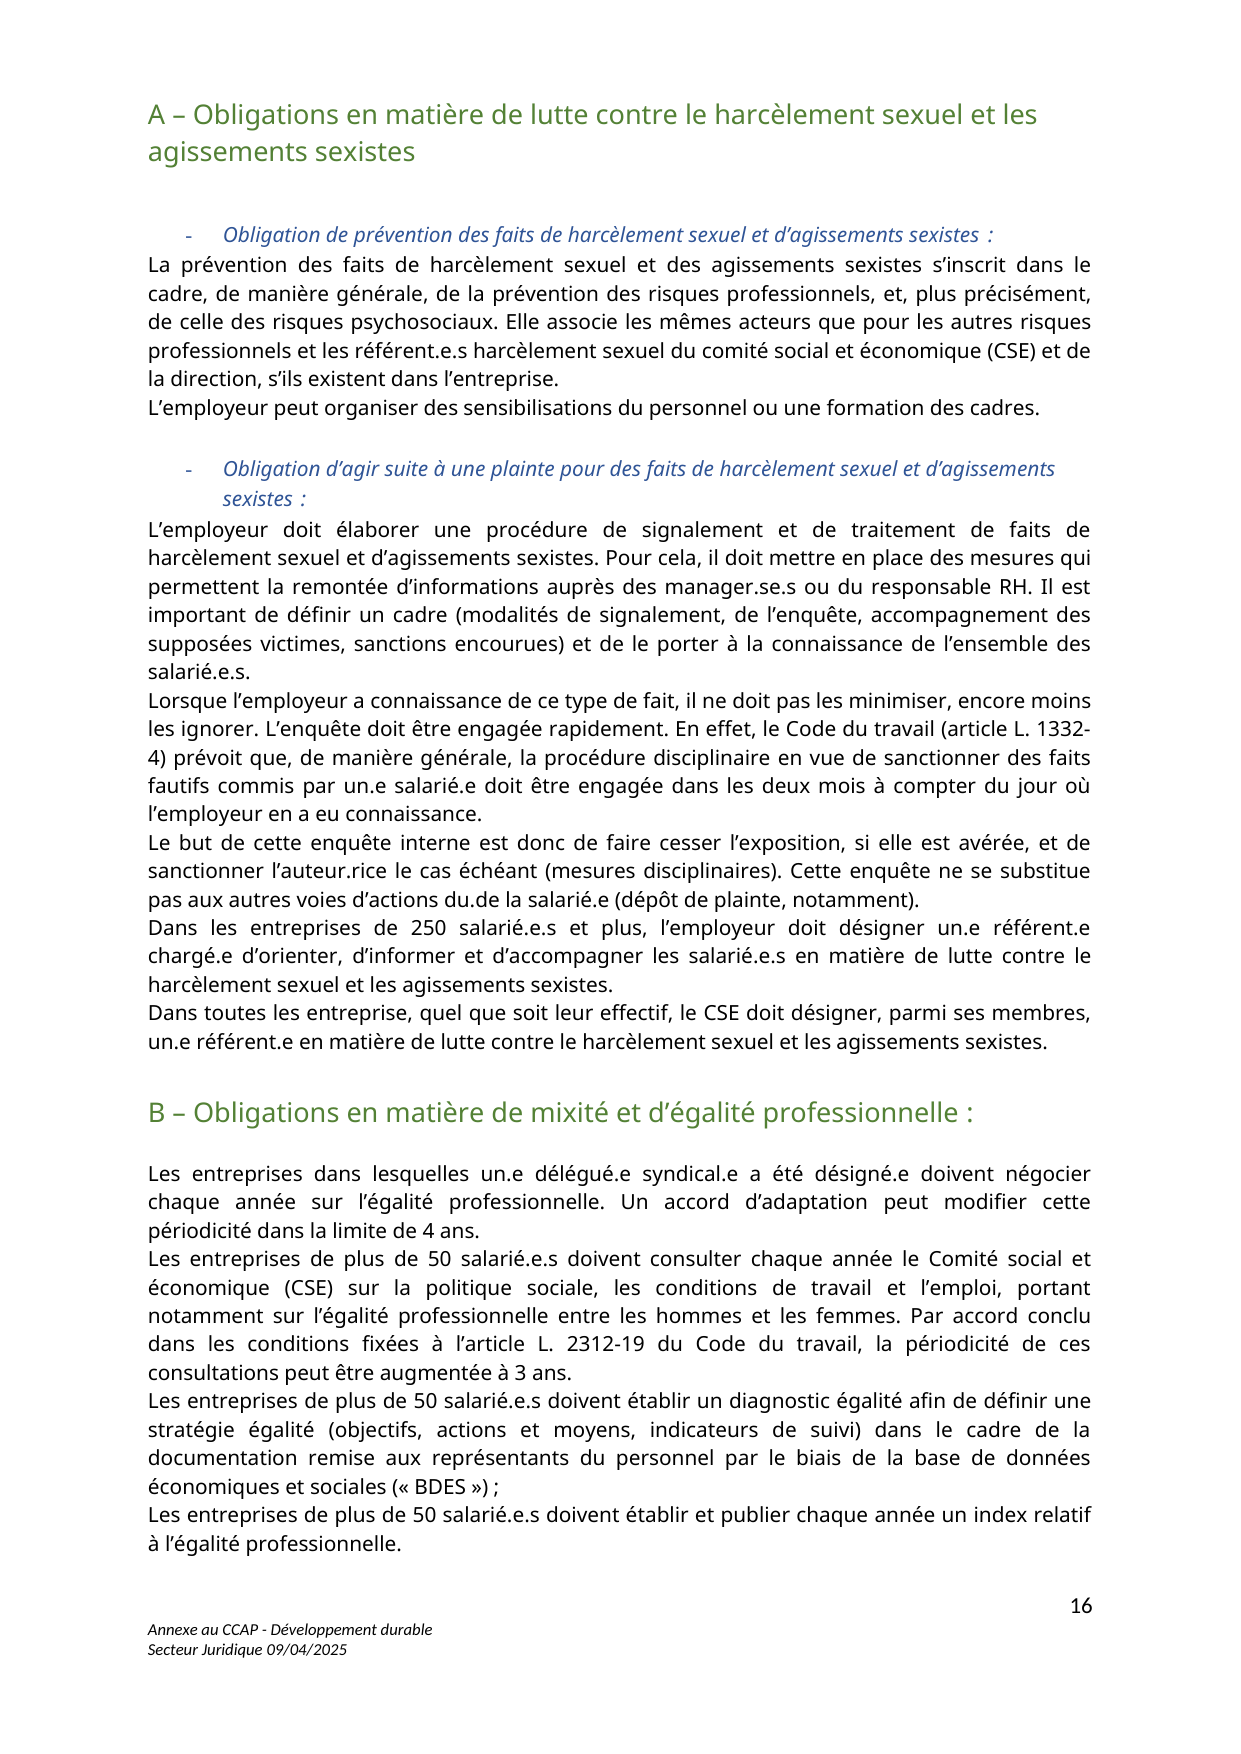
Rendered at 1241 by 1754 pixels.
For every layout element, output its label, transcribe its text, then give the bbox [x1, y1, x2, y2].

text Les entreprises de plus de 50 salarié.e.s doivent consulter chaque année le Comité social et économique (CSE) sur la politique sociale, les conditions de travail et l’emploi, portant notamment sur l’égalité professionnelle entre les hommes et les femmes. Par accord conclu dans les conditions fixées à l’article L. 2312-19 du Code du travail, la périodicité de ces consultations peut être augmentée à 3 ans. [148, 1244, 1092, 1386]
text Dans les entreprises de 250 salarié.e.s et plus, l’employeur doit désigner un.e référent.e chargé.e d’orienter, d’informer et d’accompagner les salarié.e.s en matière de lutte contre le harcèlement sexuel et les agissements sexistes. [148, 913, 1092, 998]
subtitle Obligation de prévention des faits de harcèlement sexuel et d’agissements sexistes : [185, 220, 1092, 248]
subtitle A – Obligations en matière de lutte contre le harcèlement sexuel et les agissements sexistes [148, 96, 1092, 169]
text Dans toutes les entreprise, quel que soit leur effectif, le CSE doit désigner, parmi ses membres, un.e référent.e en matière de lutte contre le harcèlement sexuel et les agissements sexistes. [148, 998, 1092, 1055]
text L’employeur doit élaborer une procédure de signalement et de traitement de faits de harcèlement sexuel et d’agissements sexistes. Pour cela, il doit mettre en place des mesures qui permettent la remontée d’informations auprès des manager.se.s ou du responsable RH. Il est important de définir un cadre (modalités de signalement, de l’enquête, accompagnement des supposées victimes, sanctions encourues) et de le porter à la connaissance de l’ensemble des salarié.e.s. [148, 515, 1092, 686]
text Les entreprises de plus de 50 salarié.e.s doivent établir un diagnostic égalité afin de définir une stratégie égalité (objectifs, actions et moyens, indicateurs de suivi) dans le cadre de la documentation remise aux représentants du personnel par le biais de la base de données économiques et sociales (« BDES ») ; [148, 1386, 1092, 1500]
text La prévention des faits de harcèlement sexuel et des agissements sexistes s’inscrit dans le cadre, de manière générale, de la prévention des risques professionnels, et, plus précisément, de celle des risques psychosociaux. Elle associe les mêmes acteurs que pour les autres risques professionnels et les référent.e.s harcèlement sexuel du comité social et économique (CSE) et de la direction, s’ils existent dans l’entreprise. [148, 251, 1092, 393]
text Le but de cette enquête interne est donc de faire cesser l’exposition, si elle est avérée, et de sanctionner l’auteur.rice le cas échéant (mesures disciplinaires). Cette enquête ne se substitue pas aux autres voies d’actions du.de la salarié.e (dépôt de plainte, notamment). [148, 828, 1092, 913]
text Lorsque l’employeur a connaissance de ce type de fait, il ne doit pas les minimiser, encore moins les ignorer. L’enquête doit être engagée rapidement. En effet, le Code du travail (article L. 1332-4) prévoit que, de manière générale, la procédure disciplinaire en vue de sanctionner des faits fautifs commis par un.e salarié.e doit être engagée dans les deux mois à compter du jour où l’employeur en a eu connaissance. [148, 686, 1092, 828]
text Les entreprises de plus de 50 salarié.e.s doivent établir et publier chaque année un index relatif à l’égalité professionnelle. [148, 1500, 1092, 1557]
subtitle Obligation d’agir suite à une plainte pour des faits de harcèlement sexuel et d’agissements sexistes : [185, 454, 1092, 513]
text L’employeur peut organiser des sensibilisations du personnel ou une formation des cadres. [148, 393, 1092, 421]
text Les entreprises dans lesquelles un.e délégué.e syndical.e a été désigné.e doivent négocier chaque année sur l’égalité professionnelle. Un accord d’adaptation peut modifier cette périodicité dans la limite de 4 ans. [148, 1159, 1092, 1244]
subtitle B – Obligations en matière de mixité et d’égalité professionnelle : [148, 1094, 1092, 1131]
